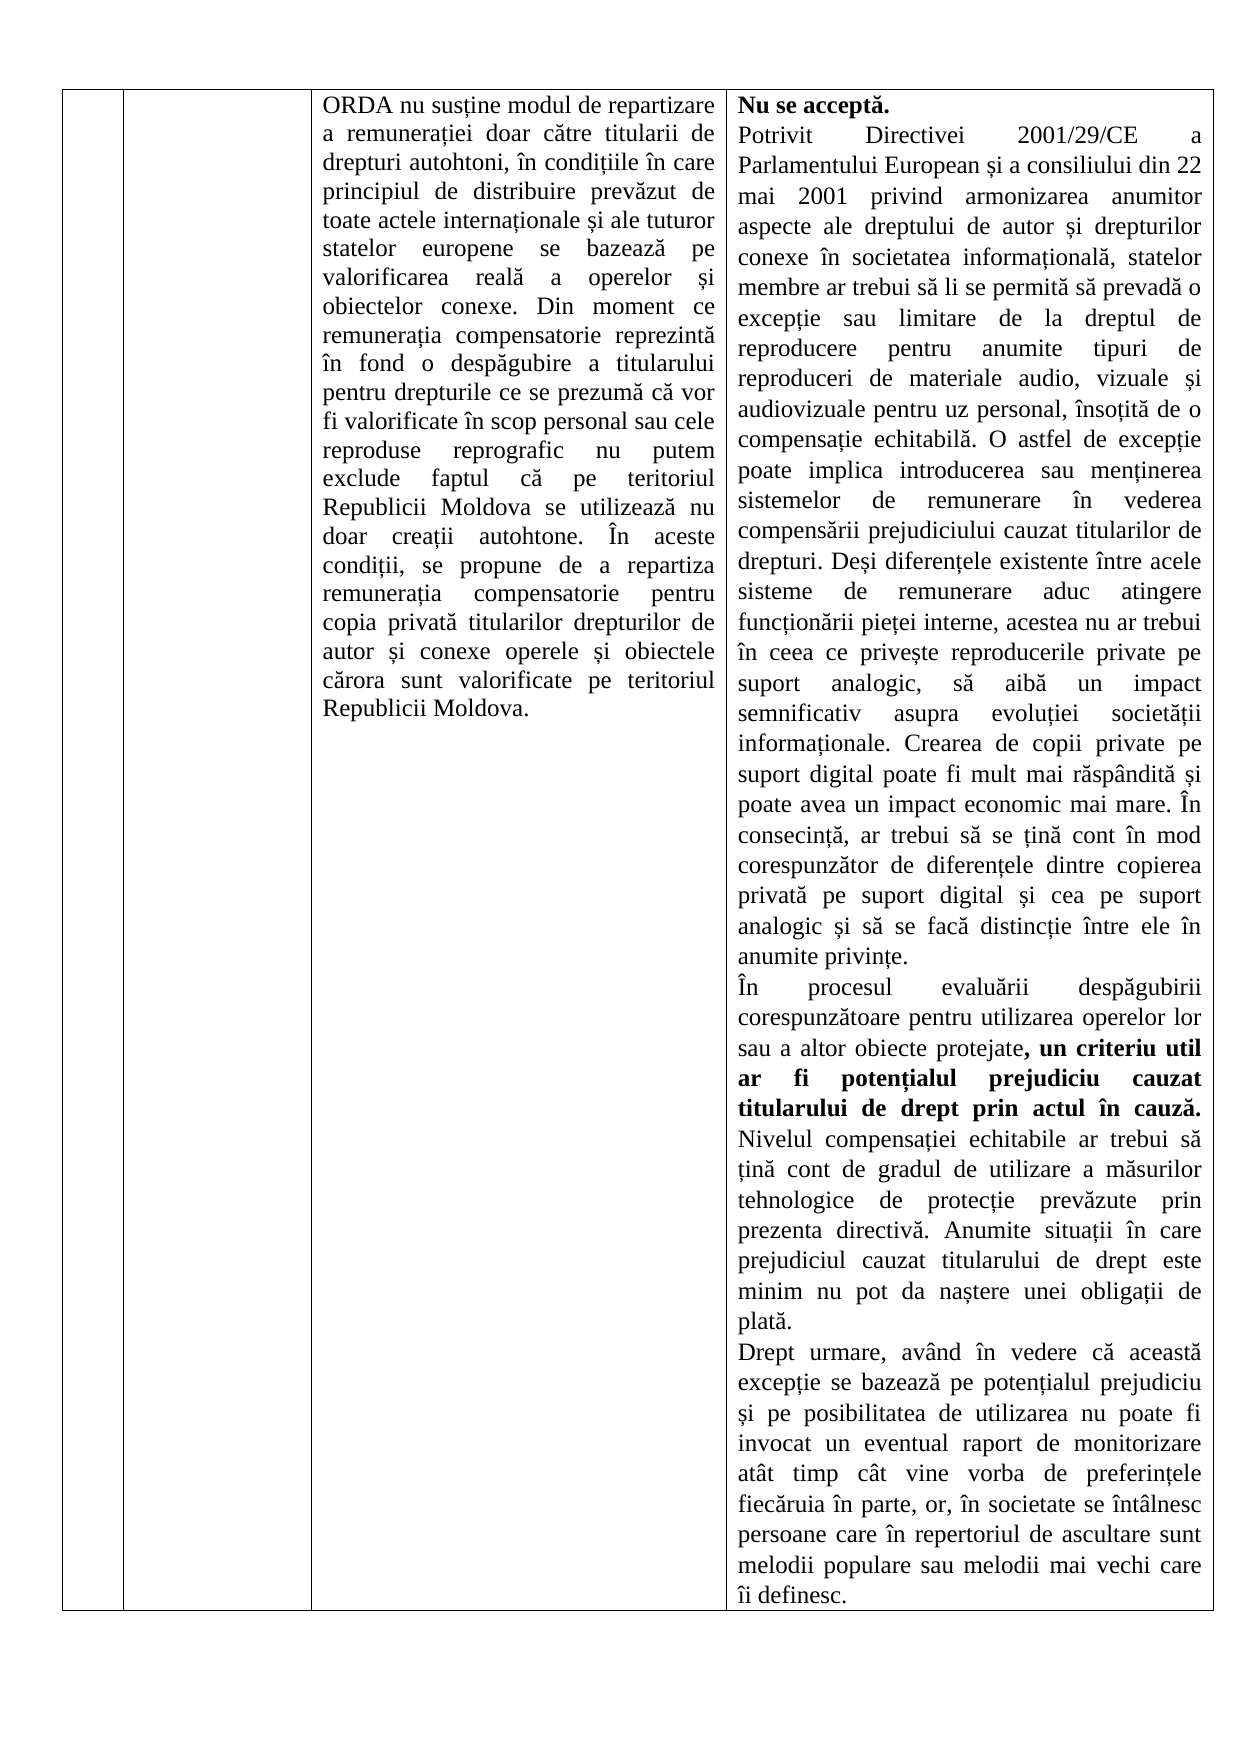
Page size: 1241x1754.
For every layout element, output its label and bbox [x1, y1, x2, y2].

table_cell [727, 90, 1213, 1610]
table_cell [312, 90, 726, 1610]
